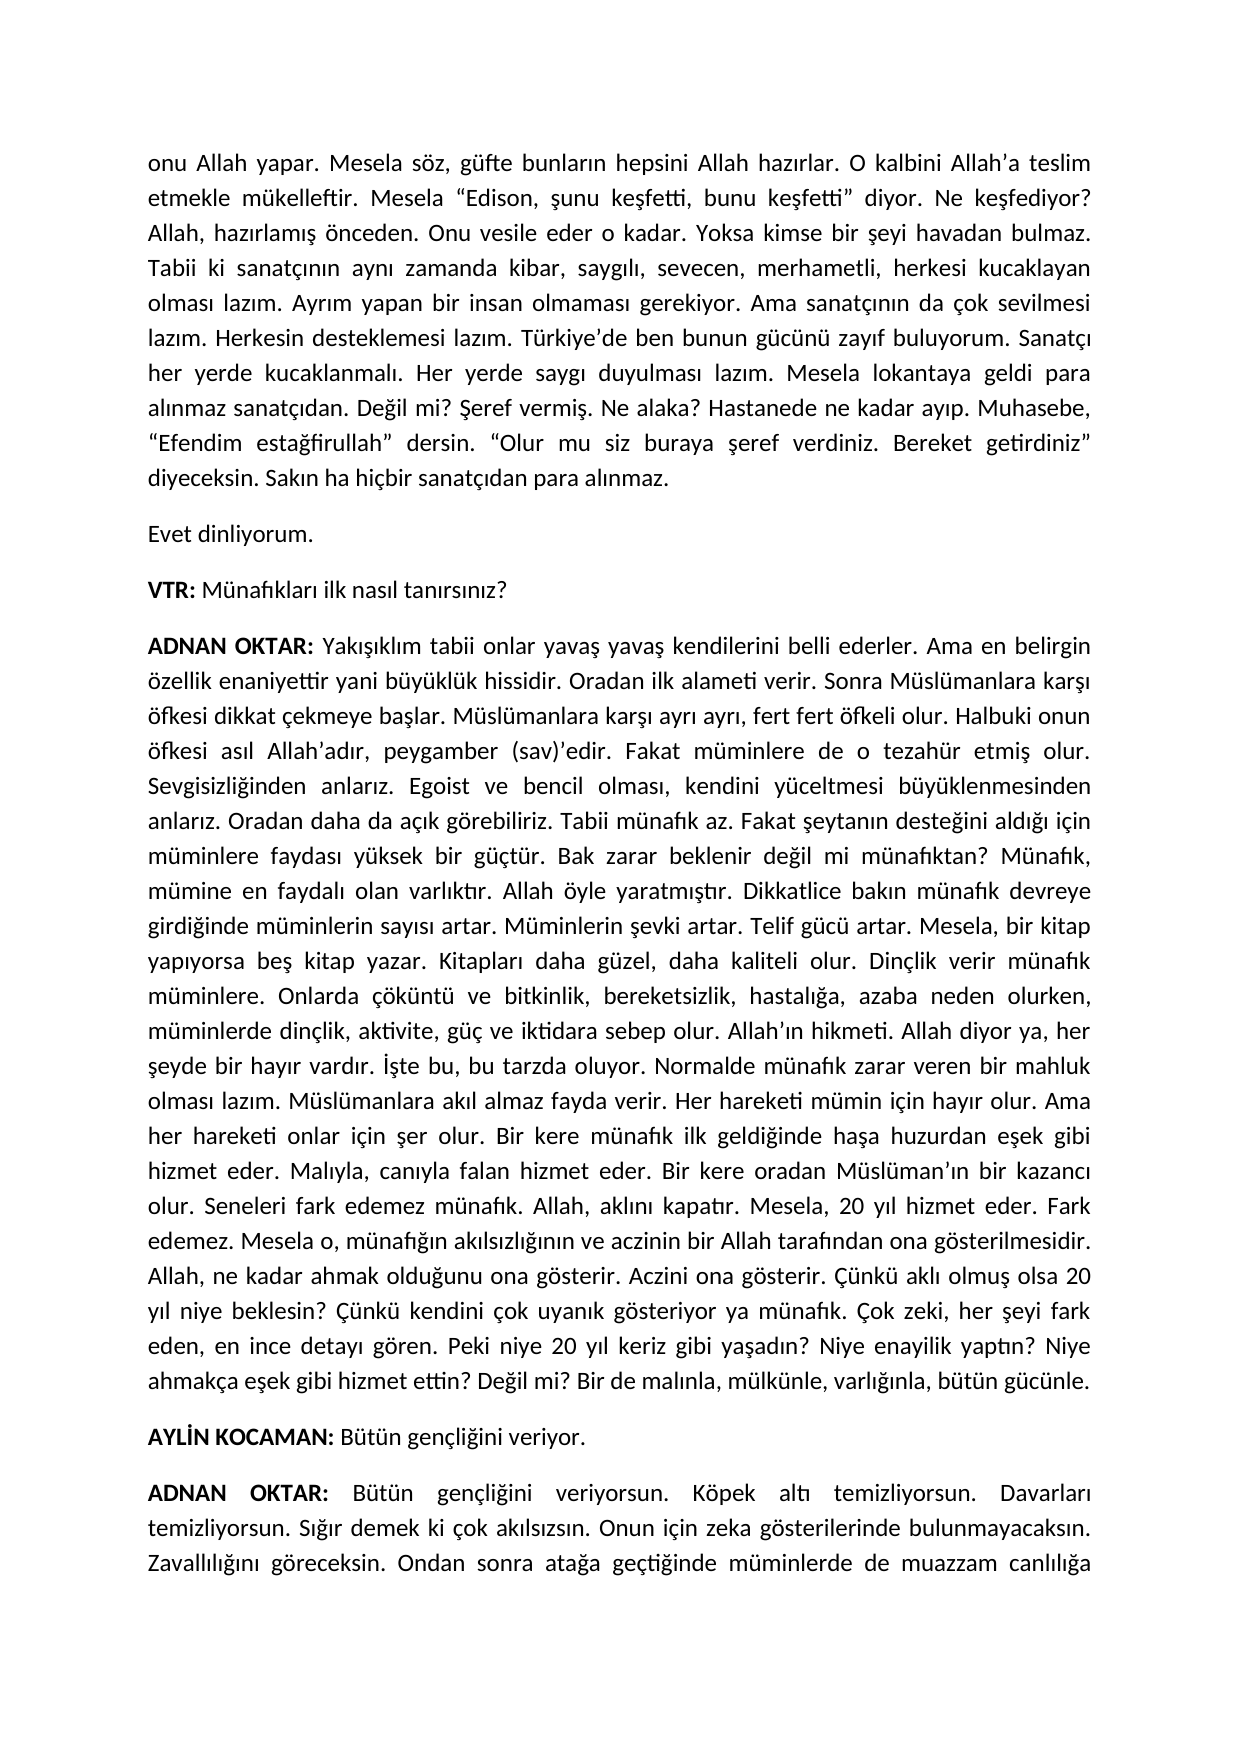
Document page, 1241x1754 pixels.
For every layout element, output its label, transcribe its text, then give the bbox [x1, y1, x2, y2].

text VTR: Münafıkları ilk nasıl tanırsınız? [148, 574, 1093, 605]
text Evet dinliyorum. [148, 518, 1093, 549]
text AYLİN KOCAMAN: Bütün gençliğini veriyor. [148, 1421, 1093, 1451]
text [148, 1477, 1093, 1577]
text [148, 148, 1093, 493]
text ADNAN OKTAR: Yakışıklım tabii onlar yavaş yavaş kendilerini belli ederler. Ama en belirgin özellik enaniyettir yani büyüklük hissidir. Oradan ilk alameti verir. Sonra Müslümanlara karşı öfkesi dikkat çekmeye başlar. Müslümanlara karşı ayrı ayrı, fert fert öfkeli olur. Halbuki onun öfkesi asıl Allah’adır, peygamber (sav)’edir. Fakat müminlere de o tezahür etmiş olur. Sevgisizliğinden anlarız. Egoist ve bencil olması, kendini yüceltmesi büyüklenmesinden anlarız. Oradan daha da açık görebiliriz. Tabii münafık az. Fakat şeytanın desteğini aldığı için müminlere faydası yüksek bir güçtür. Bak zarar beklenir değil mi münafıktan? Münafık, mümine en faydalı olan varlıktır. Allah öyle yaratmıştır. Dikkatlice bakın münafık devreye girdiğinde müminlerin sayısı artar. Müminlerin şevki artar. Telif gücü artar. Mesela, bir kitap yapıyorsa beş kitap yazar. Kitapları daha güzel, daha kaliteli olur. Dinçlik verir münafık müminlere. Onlarda çöküntü ve bitkinlik, bereketsizlik, hastalığa, azaba neden olurken, müminlerde dinçlik, aktivite, güç ve iktidara sebep olur. Allah’ın hikmeti. Allah diyor ya, her şeyde bir hayır vardır. İşte bu, bu tarzda oluyor. Normalde münafık zarar veren bir mahluk olması lazım. Müslümanlara akıl almaz fayda verir. Her hareketi mümin için hayır olur. Ama her hareketi onlar için şer olur. Bir kere münafık ilk geldiğinde haşa huzurdan eşek gibi hizmet eder. Malıyla, canıyla falan hizmet eder. Bir kere oradan Müslüman’ın bir kazancı olur. Seneleri fark edemez münafık. Allah, aklını kapatır. Mesela, 20 yıl hizmet eder. Fark edemez. Mesela o, münafığın akılsızlığının ve aczinin bir Allah tarafından ona gösterilmesidir. Allah, ne kadar ahmak olduğunu ona gösterir. Aczini ona gösterir. Çünkü aklı olmuş olsa 20 yıl niye beklesin? Çünkü kendini çok uyanık gösteriyor ya münafık. Çok zeki, her şeyi fark eden, en ince detayı gören. Peki niye 20 yıl keriz gibi yaşadın? Niye enayilik yaptın? Niye ahmakça eşek gibi hizmet ettin? Değil mi? Bir de malınla, mülkünle, varlığınla, bütün gücünle. [148, 630, 1093, 1396]
